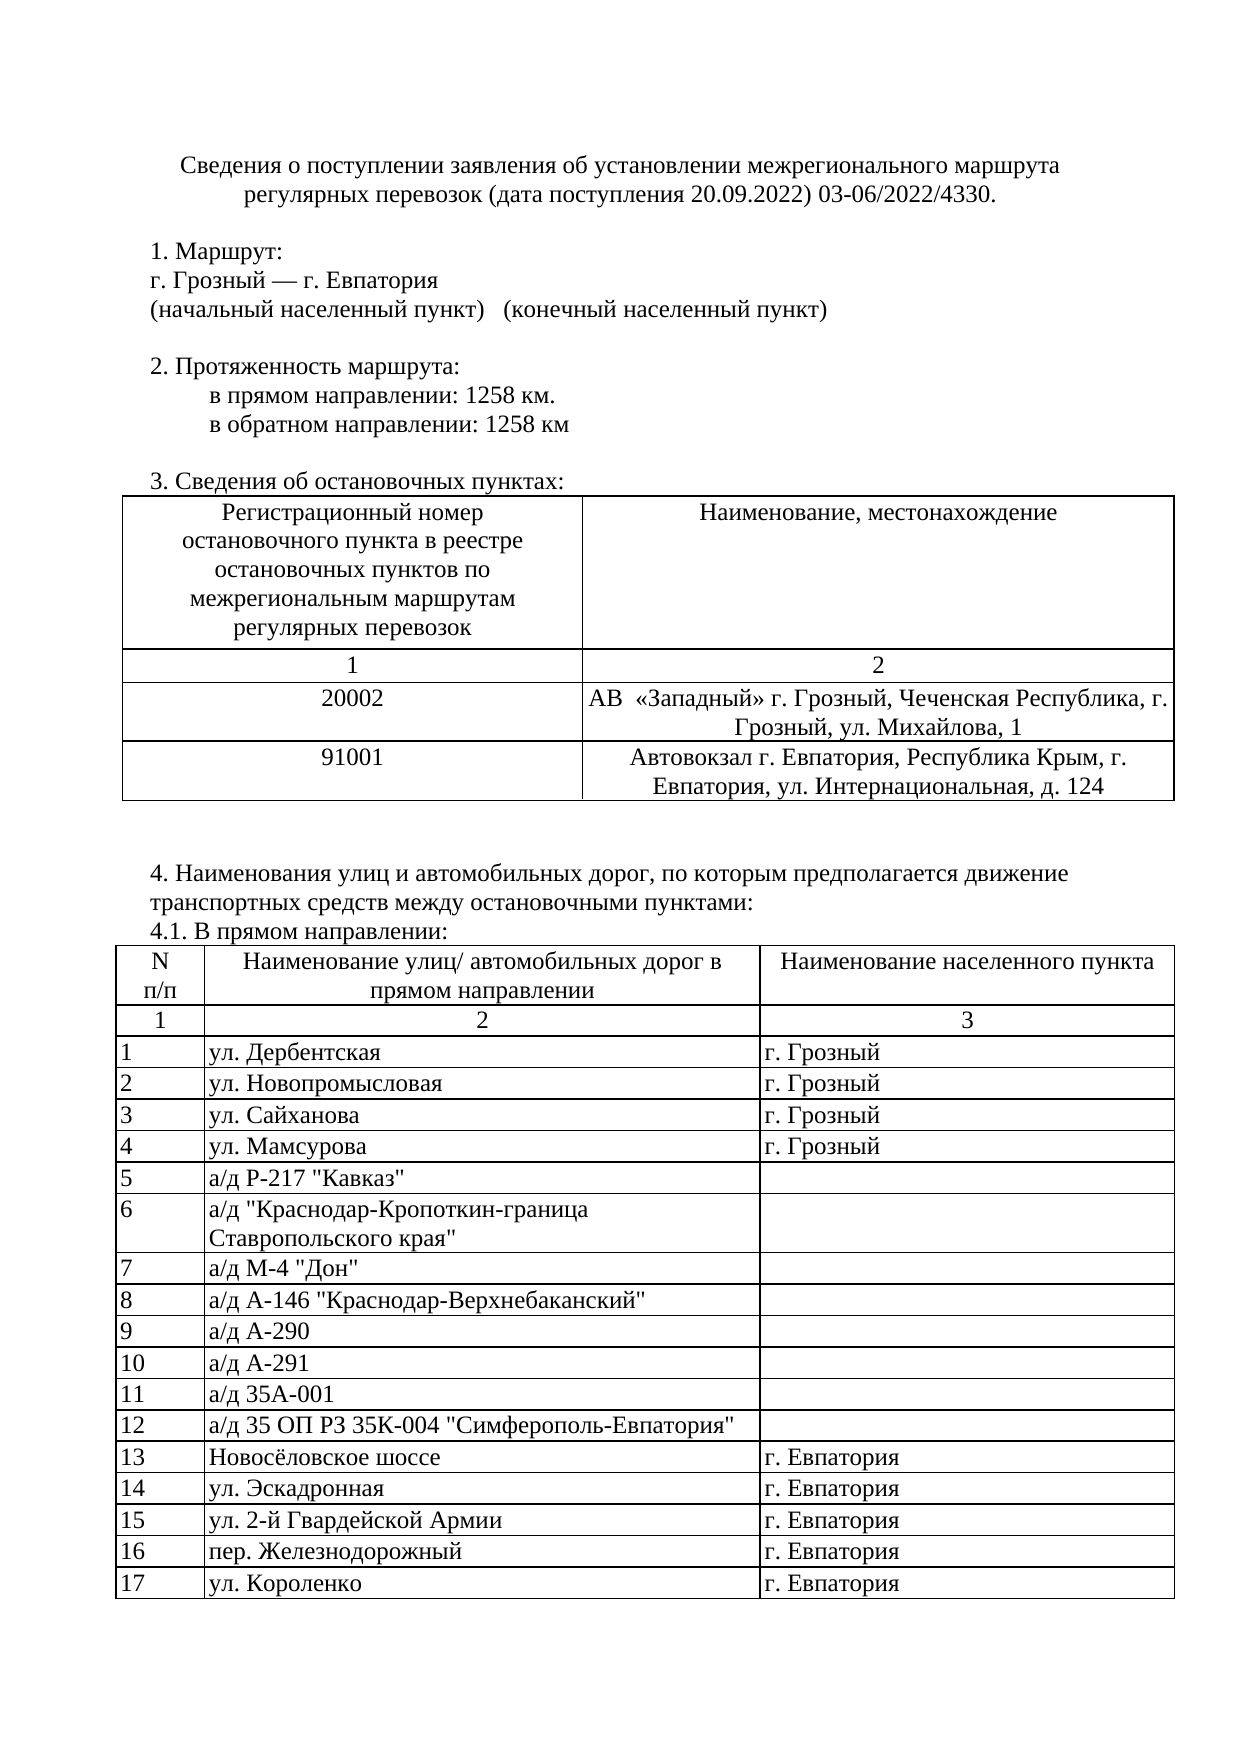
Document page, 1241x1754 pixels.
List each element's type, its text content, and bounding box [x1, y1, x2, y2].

table_cell 13 [117, 1442, 204, 1472]
table_cell ул. Мамсурова [205, 1131, 759, 1161]
table_cell г. Евпатория [761, 1473, 1174, 1503]
text 3. Сведения об остановочных пунктах: [150, 466, 1090, 495]
table_cell АВ «Западный» г. Грозный, Чеченская Республика, г. Грозный, ул. Михайлова, 1 [583, 683, 1173, 740]
table_cell ул. Эскадронная [205, 1473, 759, 1503]
table_cell 14 [117, 1473, 204, 1503]
table_cell а/д А-290 [205, 1316, 759, 1346]
table_cell 2 [583, 650, 1173, 681]
table_cell 20002 [123, 683, 582, 740]
table_cell [761, 1379, 1174, 1409]
table_cell г. Евпатория [761, 1536, 1174, 1566]
table_cell [761, 1253, 1174, 1283]
table_cell 17 [117, 1568, 204, 1598]
table_cell ул. Дербентская [205, 1037, 759, 1067]
table_cell г. Грозный [761, 1037, 1174, 1067]
text в обратном направлении: 1258 км [150, 409, 1090, 437]
table_cell а/д "Краснодар-Кропоткин-граница Ставропольского края" [205, 1194, 759, 1252]
table_cell [761, 1163, 1174, 1193]
table_cell [761, 1348, 1174, 1377]
table_cell ул. Сайханова [205, 1100, 759, 1130]
table_cell а/д А-146 "Краснодар-Верхнебаканский" [205, 1285, 759, 1314]
table_cell ул. 2-й Гвардейской Армии [205, 1505, 759, 1535]
table_cell Автовокзал г. Евпатория, Республика Крым, г. Евпатория, ул. Интернациональная, д. 124 [583, 742, 1173, 799]
table_cell 2 [117, 1068, 204, 1098]
text 4.1. В прямом направлении: [150, 916, 1090, 945]
table_cell 1 [117, 1006, 204, 1035]
table_cell 1 [123, 650, 582, 681]
text г. Грозный — г. Евпатория [150, 265, 1090, 294]
table_cell г. Грозный [761, 1131, 1174, 1161]
table_cell 8 [117, 1285, 204, 1314]
table_header Регистрационный номер остановочного пункта в реестре остановочных пунктов по межрегиональным маршрутам регулярных перевозок [123, 497, 582, 648]
table_cell ул. Новопромысловая [205, 1068, 759, 1098]
table_cell [761, 1194, 1174, 1252]
table_cell 11 [117, 1379, 204, 1409]
table_cell пер. Железнодорожный [205, 1536, 759, 1566]
table_cell 5 [117, 1163, 204, 1193]
table_cell 7 [117, 1253, 204, 1283]
text 2. Протяженность маршрута: [150, 351, 1090, 380]
table_cell 3 [117, 1100, 204, 1130]
text 4. Наименования улиц и автомобильных дорог, по которым предполагается движение транспортных средств между остановочными пунктами: [150, 858, 1090, 916]
table_cell 16 [117, 1536, 204, 1566]
table_cell 91001 [123, 742, 582, 799]
table_header N п/п [117, 946, 204, 1004]
text (начальный населенный пункт) (конечный населенный пункт) [150, 294, 1090, 322]
table_cell а/д 35А-001 [205, 1379, 759, 1409]
table_cell 12 [117, 1411, 204, 1440]
text Сведения о поступлении заявления об установлении межрегионального маршрута регулярных перевозок (дата поступления 20.09.2022) 03-06/2022/4330. [150, 150, 1090, 207]
table_cell г. Евпатория [761, 1442, 1174, 1472]
table_cell а/д М-4 "Дон" [205, 1253, 759, 1283]
table_header Наименование населенного пункта [761, 946, 1174, 1004]
table_cell [761, 1411, 1174, 1440]
table_cell г. Евпатория [761, 1505, 1174, 1535]
table_cell а/д Р-217 "Кавказ" [205, 1163, 759, 1193]
table_cell 2 [205, 1006, 759, 1035]
table_cell ул. Короленко [205, 1568, 759, 1598]
table_cell 1 [117, 1037, 204, 1067]
table_cell 6 [117, 1194, 204, 1252]
table_cell а/д 35 ОП РЗ 35К-004 "Симферополь-Евпатория" [205, 1411, 759, 1440]
table_cell [761, 1285, 1174, 1314]
table_header Наименование улиц/ автомобильных дорог в прямом направлении [205, 946, 759, 1004]
table_cell Новосёловское шоссе [205, 1442, 759, 1472]
table_cell 4 [117, 1131, 204, 1161]
text 1. Маршрут: [150, 236, 1090, 265]
table_cell г. Евпатория [761, 1568, 1174, 1598]
table_cell г. Грозный [761, 1068, 1174, 1098]
table_cell г. Грозный [761, 1100, 1174, 1130]
table_cell [761, 1316, 1174, 1346]
table_cell 9 [117, 1316, 204, 1346]
table_cell 15 [117, 1505, 204, 1535]
text в прямом направлении: 1258 км. [150, 380, 1090, 409]
table_cell 3 [761, 1006, 1174, 1035]
table_cell а/д А-291 [205, 1348, 759, 1377]
table_cell 10 [117, 1348, 204, 1377]
table_header Наименование, местонахождение [583, 497, 1173, 648]
